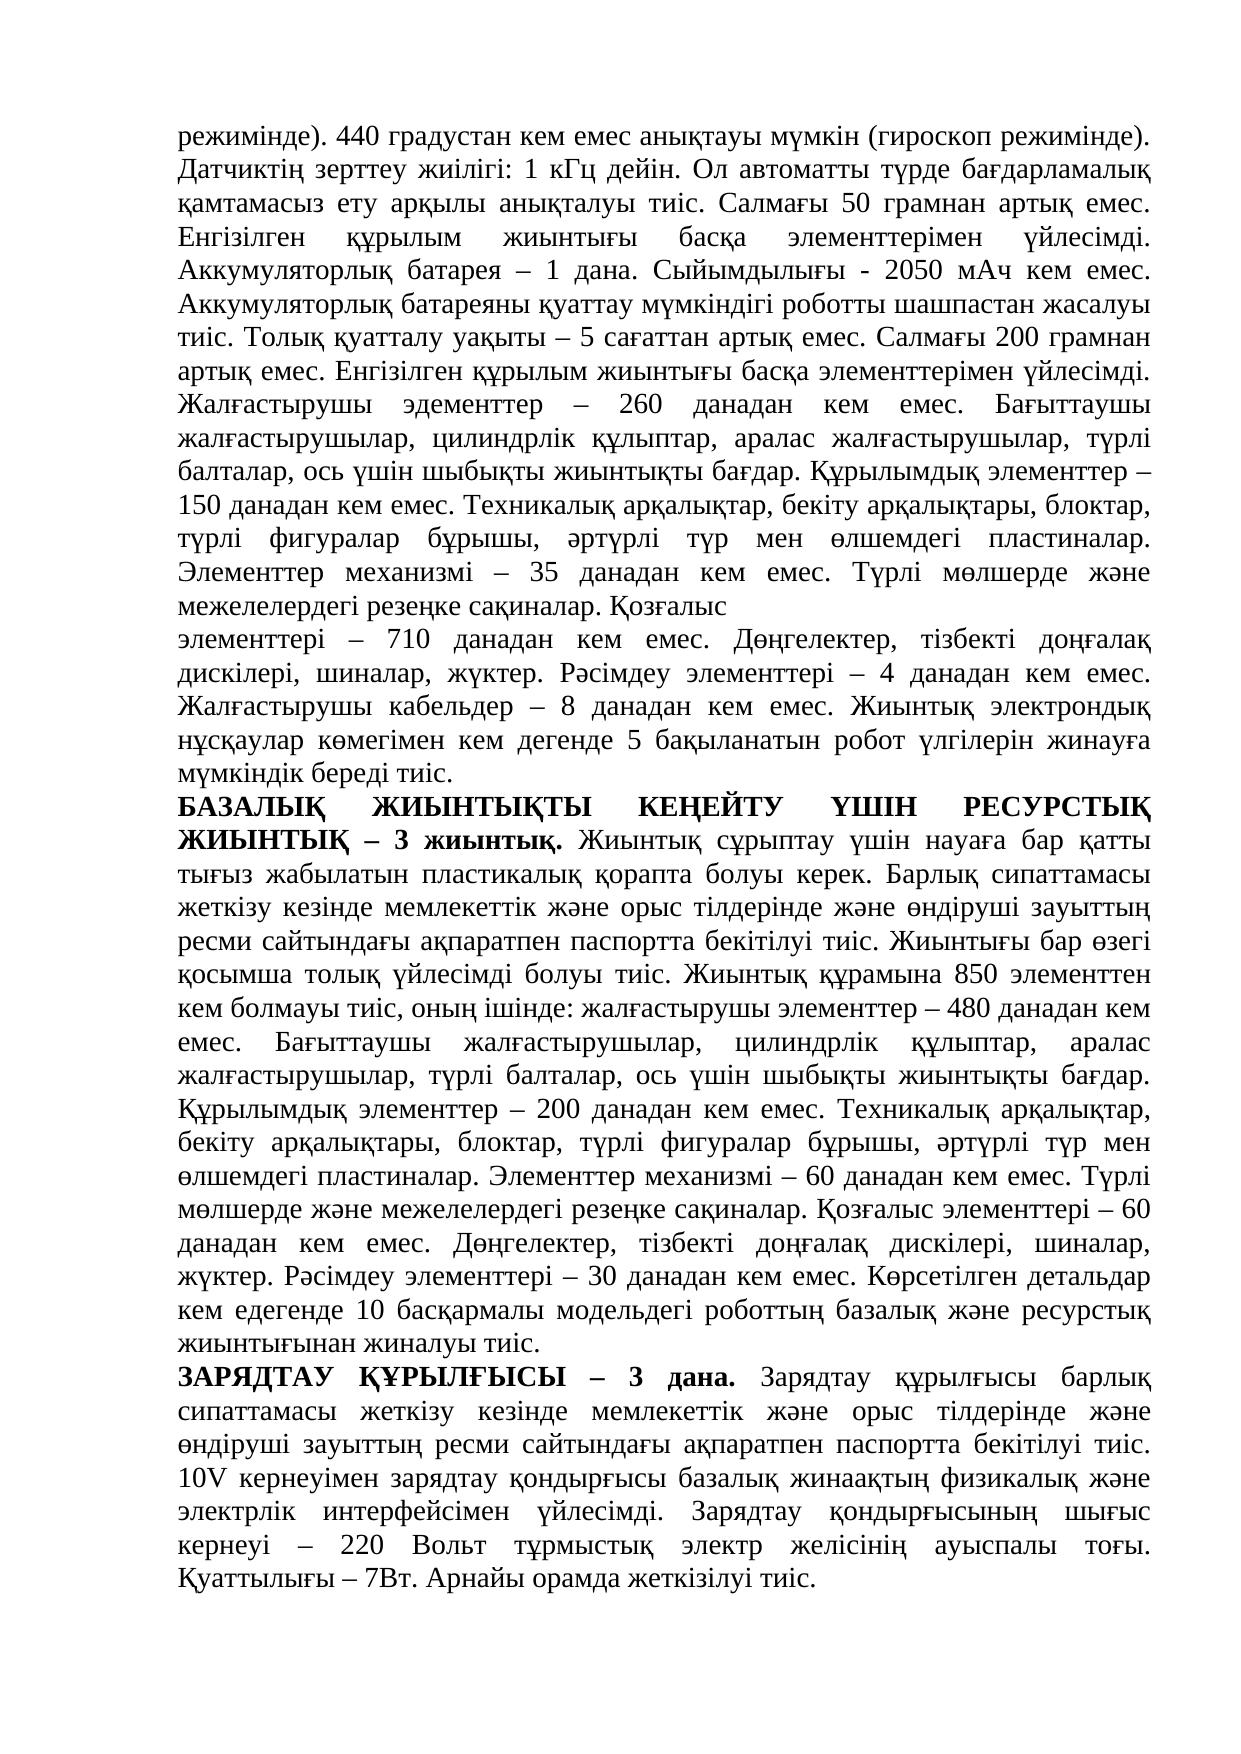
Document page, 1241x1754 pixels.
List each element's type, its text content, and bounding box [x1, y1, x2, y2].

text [177, 118, 1152, 621]
text элементтері – 710 данадан кем емес. Дөңгелектер, тізбекті доңғалақ дискілері, шиналар, жүктер. Рәсімдеу элементтері – 4 данадан кем емес. Жалғастырушы кабельдер – 8 данадан кем емес. Жиынтық электрондық нұсқаулар көмегімен кем дегенде 5 бақыланатын робот үлгілерін жинауға мүмкіндік береді тиіс. [177, 621, 1152, 789]
text ЗАРЯДТАУ ҚҰРЫЛҒЫСЫ – 3 дана. Зарядтау құрылғысы барлық сипаттамасы жеткізу кезінде мемлекеттік және орыс тілдерінде және өндіруші зауыттың ресми сайтындағы ақпаратпен паспортта бекітілуі тиіс. 10V кернеуімен зарядтау қондырғысы базалық жинаақтың физикалық және электрлік интерфейсімен үйлесімді. Зарядтау қондырғысының шығыс кернеуі – 220 Вольт тұрмыстық электр желісінің ауыспалы тоғы. Қуаттылығы – 7Вт. Арнайы орамда жеткізілуі тиіс. [177, 1359, 1152, 1594]
text БАЗАЛЫҚ ЖИЫНТЫҚТЫ КЕҢЕЙТУ ҮШІН РЕСУРСТЫҚ ЖИЫНТЫҚ – 3 жиынтық. Жиынтық сұрыптау үшін науаға бар қатты тығыз жабылатын пластикалық қорапта болуы керек. Барлық сипаттамасы жеткізу кезінде мемлекеттік және орыс тілдерінде және өндіруші зауыттың ресми сайтындағы ақпаратпен паспортта бекітілуі тиіс. Жиынтығы бар өзегі қосымша толық үйлесімді болуы тиіс. Жиынтық құрамына 850 элементтен кем болмауы тиіс, оның ішінде: жалғастырушы элементтер – 480 данадан кем емес. Бағыттаушы жалғастырушылар, цилиндрлік құлыптар, аралас жалғастырушылар, түрлі балталар, ось үшін шыбықты жиынтықты бағдар. Құрылымдық элементтер – 200 данадан кем емес. Техникалық арқалықтар, бекіту арқалықтары, блоктар, түрлі фигуралар бұрышы, әртүрлі түр мен өлшемдегі пластиналар. Элементтер механизмі – 60 данадан кем емес. Түрлі мөлшерде және межелелердегі резеңке сақиналар. Қозғалыс элементтері – 60 данадан кем емес. Дөңгелектер, тізбекті доңғалақ дискілері, шиналар, жүктер. Рәсімдеу элементтері – 30 данадан кем емес. Көрсетілген детальдар кем едегенде 10 басқармалы модельдегі роботтың базалық және ресурстық жиынтығынан жиналуы тиіс. [177, 789, 1152, 1359]
